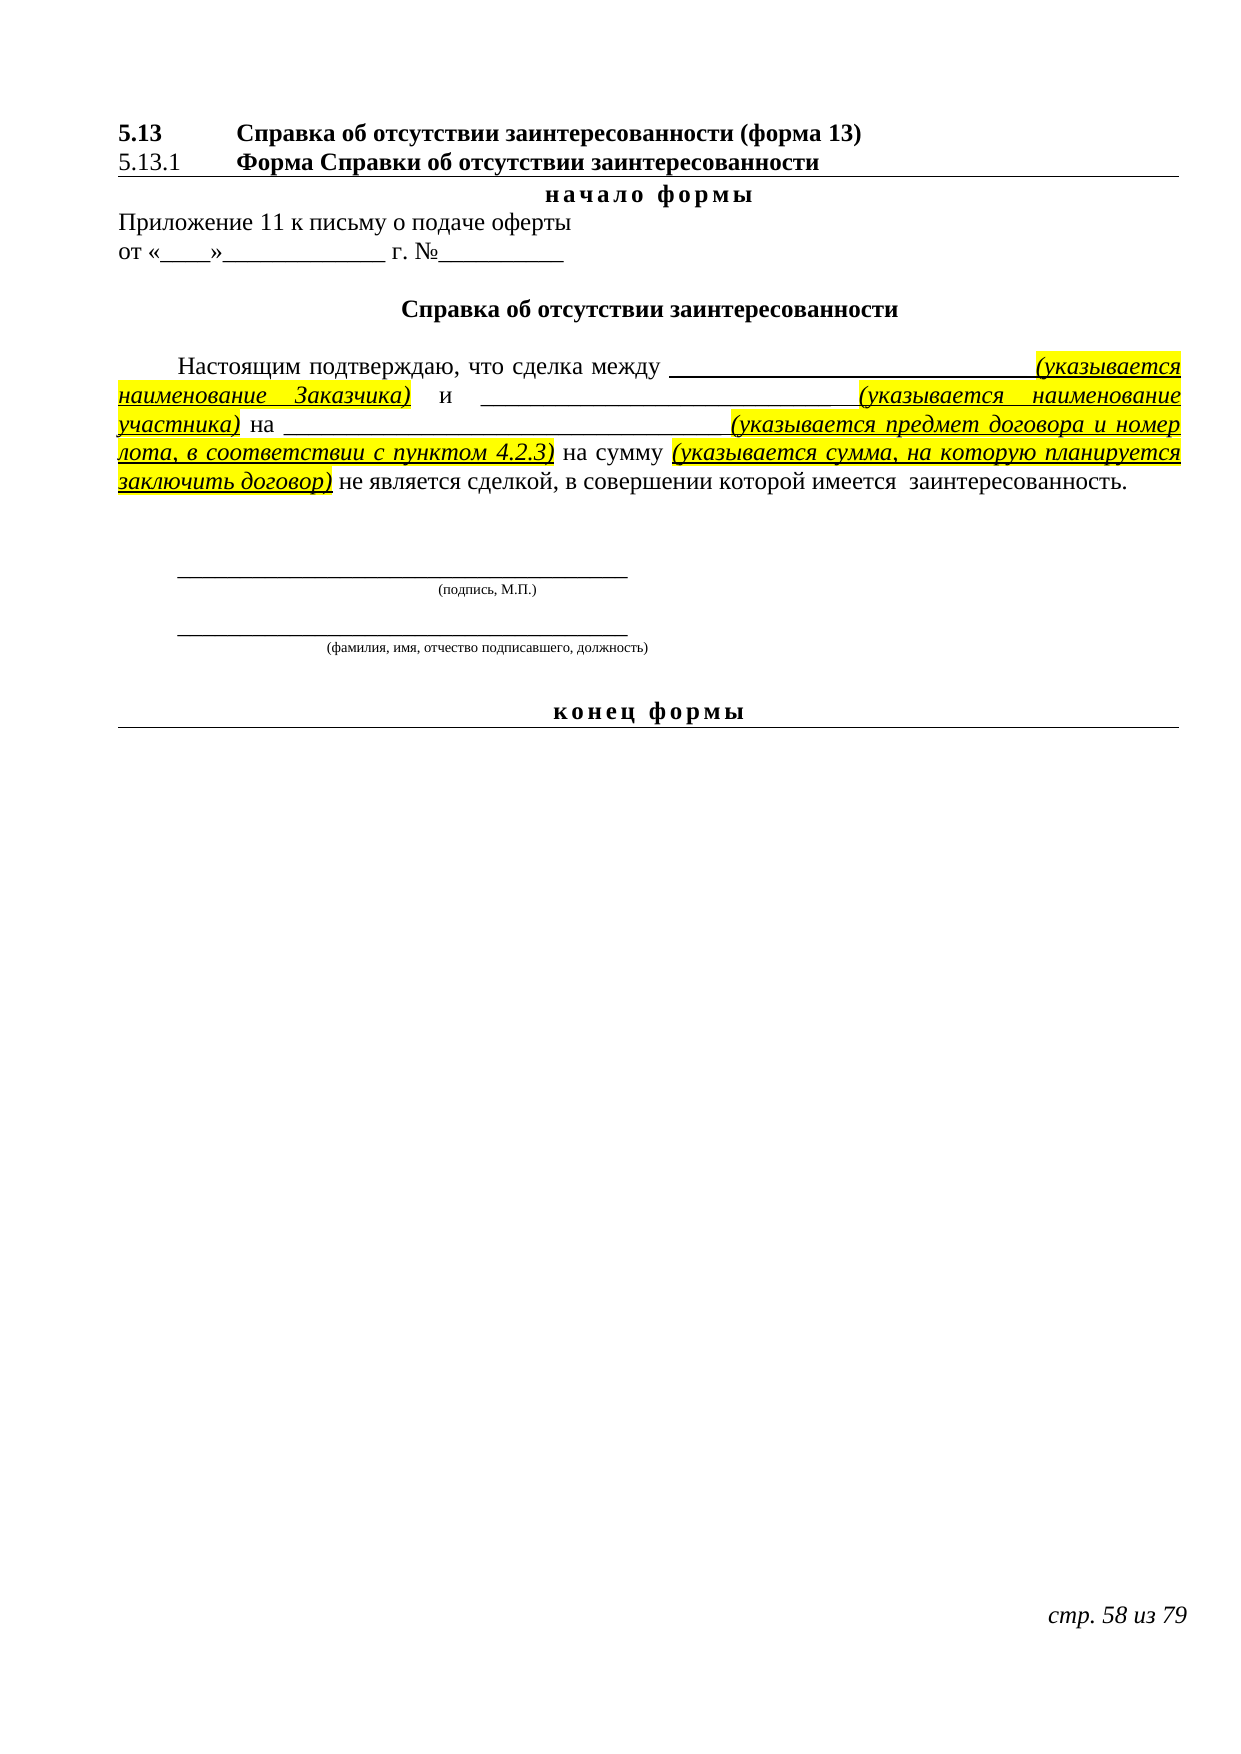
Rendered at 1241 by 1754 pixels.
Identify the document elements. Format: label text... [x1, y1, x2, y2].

list Форма Справки об отсутствии заинтересованности [118, 147, 1181, 176]
text Настоящим подтверждаю, что сделка между ____________________________ (указывается наименование Заказчика) и ____________________________ (указывается наименование участника) на ___________________________________ (указывается предмет договора и номер лота, в соответствии с пунктом 4.2.3) на сумму (указывается сумма, на которую планируется заключить договор) не является сделкой, в совершении которой имеется заинтересованность. [118, 351, 1181, 495]
subtitle Справка об отсутствии заинтересованности (форма 13) [118, 118, 1181, 147]
text Приложение 11 к письму о подаче оферты от «____»_____________ г. №__________ [118, 207, 1181, 265]
text Справка об отсутствии заинтересованности [118, 294, 1181, 322]
text конец формы [118, 696, 1179, 727]
text начало формы [118, 177, 1179, 207]
text ____________________________________ [118, 552, 1181, 581]
text ____________________________________ [118, 610, 1181, 639]
text (подпись, М.П.) [118, 581, 797, 610]
text (фамилия, имя, отчество подписавшего, должность) [118, 639, 797, 667]
